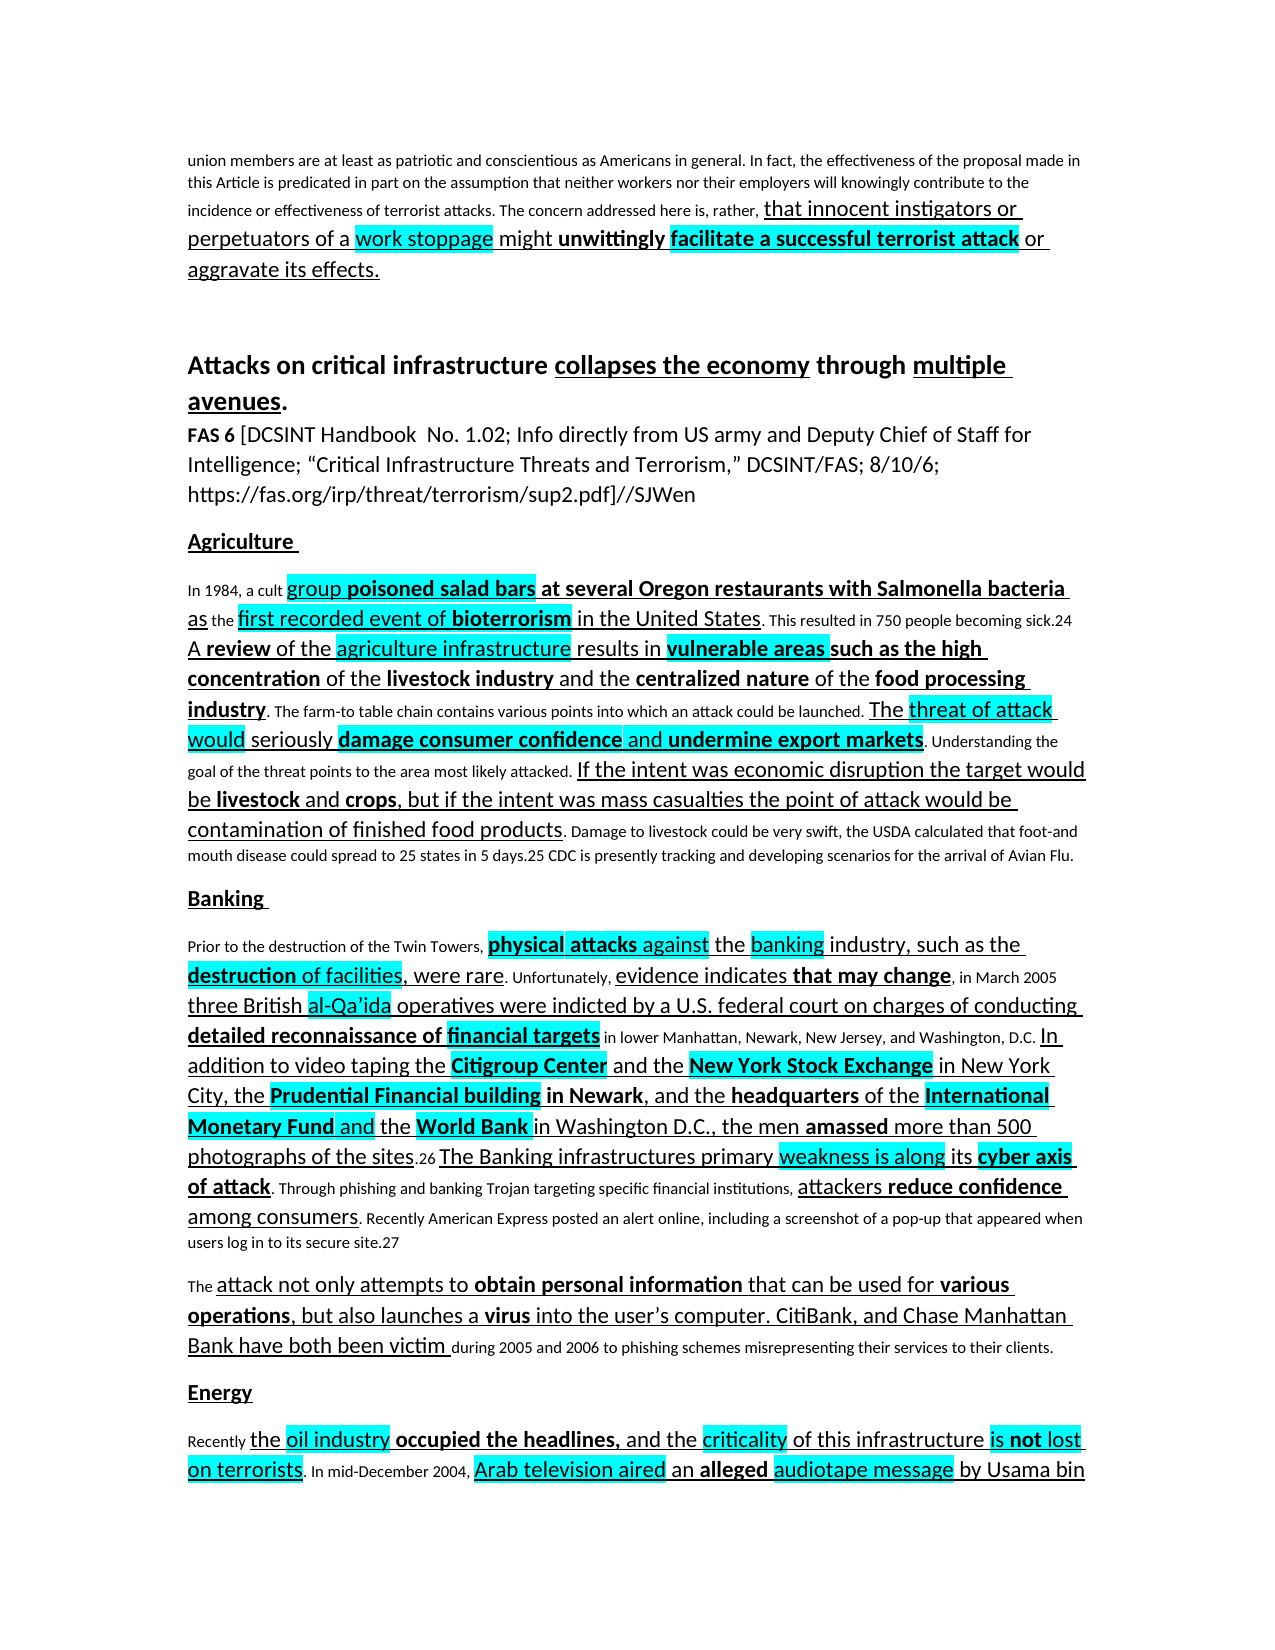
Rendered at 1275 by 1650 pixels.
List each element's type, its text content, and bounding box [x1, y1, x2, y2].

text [187, 150, 1087, 283]
text In 1984, a cult group poisoned salad bars at several Oregon restaurants with Salmonella bacteria as the first recorded event of bioterrorism in the United States. This resulted in 750 people becoming sick.24 A review of the agriculture infrastructure results in vulnerable areas such as the high concentration of the livestock industry and the centralized nature of the food processing industry. The farm-to table chain contains various points into which an attack could be launched. The threat of attack would seriously damage consumer confidence and undermine export markets. Understanding the goal of the threat points to the area most likely attacked. If the intent was economic disruption the target would be livestock and crops, but if the intent was mass casualties the point of attack would be contamination of finished food products. Damage to livestock could be very swift, the USDA calculated that foot-and mouth disease could spread to 25 states in 5 days.25 CDC is presently tracking and developing scenarios for the arrival of Avian Flu. [187, 574, 1087, 866]
text FAS 6 [DCSINT Handbook No. 1.02; Info directly from US army and Deputy Chief of Staff for Intelligence; “Critical Infrastructure Threats and Terrorism,” DCSINT/FAS; 8/10/6; https://fas.org/irp/threat/terrorism/sup2.pdf]//SJWen [187, 420, 1087, 508]
subtitle Attacks on critical infrastructure collapses the economy through multiple avenues. [187, 348, 1087, 417]
text Agriculture [187, 527, 1087, 555]
text Prior to the destruction of the Twin Towers, physical attacks against the banking industry, such as the destruction of facilities, were rare. Unfortunately, evidence indicates that may change, in March 2005 three British al-Qa’ida operatives were indicted by a U.S. federal court on charges of conducting detailed reconnaissance of financial targets in lower Manhattan, Newark, New Jersey, and Washington, D.C. In addition to video taping the Citigroup Center and the New York Stock Exchange in New York City, the Prudential Financial building in Newark, and the headquarters of the International Monetary Fund and the World Bank in Washington D.C., the men amassed more than 500 photographs of the sites.26 The Banking infrastructures primary weakness is along its cyber axis of attack. Through phishing and banking Trojan targeting specific financial institutions, attackers reduce confidence among consumers. Recently American Express posted an alert online, including a screenshot of a pop-up that appeared when users log in to its secure site.27 [187, 931, 1087, 1252]
text The attack not only attempts to obtain personal information that can be used for various operations, but also launches a virus into the user’s computer. CitiBank, and Chase Manhattan Bank have both been victim during 2005 and 2006 to phishing schemes misrepresenting their services to their clients. [187, 1271, 1087, 1359]
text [187, 1425, 1087, 1483]
text Energy [187, 1378, 1087, 1406]
text Banking [187, 884, 1087, 912]
